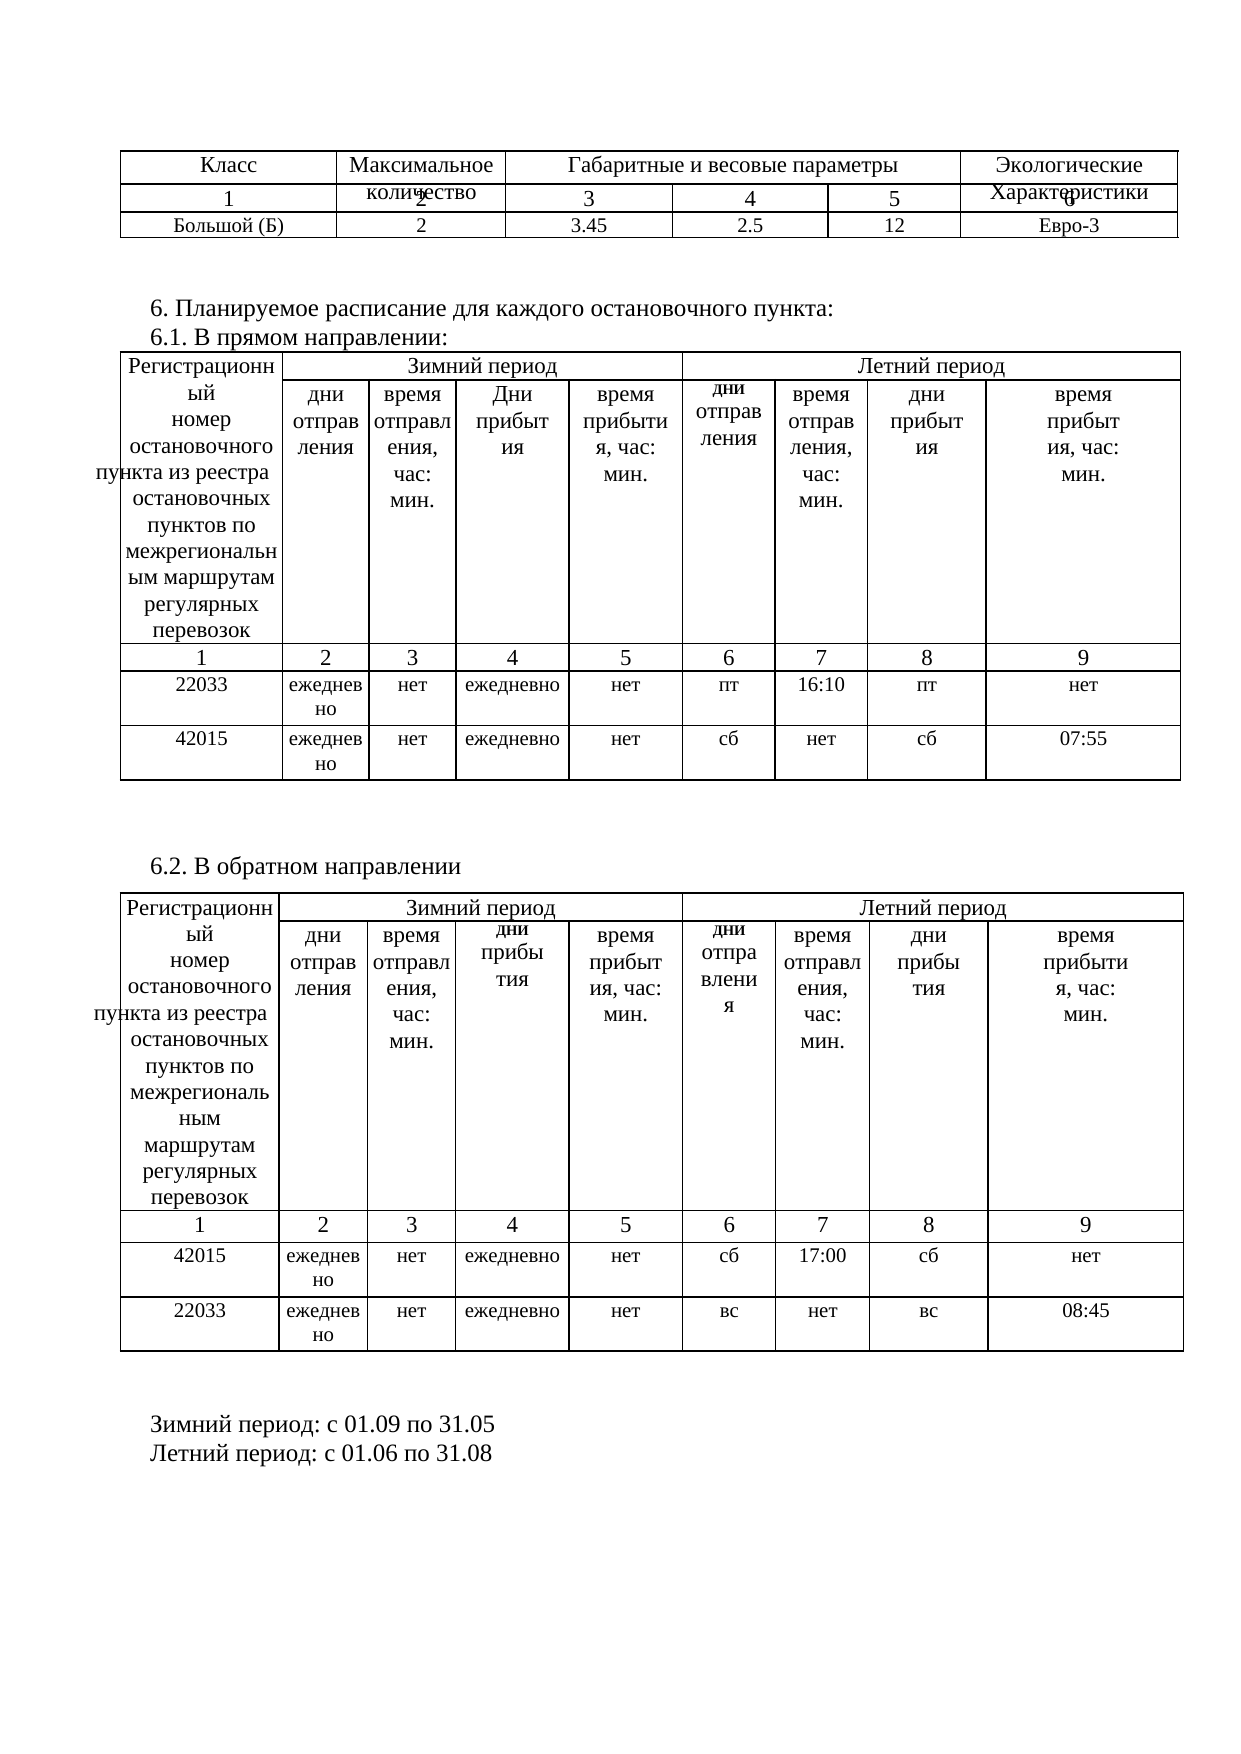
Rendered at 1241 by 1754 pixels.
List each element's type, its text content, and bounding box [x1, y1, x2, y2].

table_cell время прибыти я, час: мин. [570, 381, 682, 642]
table_cell 6 [683, 1211, 775, 1242]
table_cell время отправ ления, час: мин. [776, 381, 867, 642]
table_cell ДНИ прибы тия [456, 922, 568, 1210]
table_cell ежедневно [280, 1243, 367, 1296]
table_cell 3 [368, 1211, 455, 1242]
table_header Зимний период [280, 894, 682, 920]
table_cell Большой (Б) [121, 213, 336, 237]
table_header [961, 152, 1177, 183]
table_cell 16:10 [776, 672, 867, 725]
table_cell нет [368, 1243, 455, 1296]
table_cell ежедневно [457, 726, 568, 779]
table_cell нет [989, 1243, 1183, 1296]
table_cell 42015 [121, 1243, 278, 1296]
table_header Летний период [683, 894, 1183, 920]
table_cell нет [776, 726, 867, 779]
table_header Регистрационный номер остановочного пункта из реестра остановочных пунктов по межрегиональным маршрутам регулярных перевозок [121, 894, 278, 1210]
table_cell нет [570, 726, 682, 779]
table_cell 9 [987, 644, 1180, 670]
table_cell дни прибыт ия [868, 381, 985, 642]
table_cell 5 [570, 644, 682, 670]
table_cell 4 [673, 185, 827, 211]
table_cell время отправл ения, час: мин. [368, 922, 455, 1210]
table_cell 3 [370, 644, 455, 670]
table_cell 6 [961, 185, 1177, 211]
table_cell 8 [868, 644, 985, 670]
table_cell 07:55 [987, 726, 1180, 779]
table_cell нет [570, 1243, 682, 1296]
table_cell Дни прибыт ия [457, 381, 568, 642]
table_cell пт [868, 672, 985, 725]
table_cell вс [683, 1298, 775, 1350]
table_cell нет [570, 1298, 682, 1350]
table_cell 1 [121, 185, 336, 211]
table_cell 17:00 [776, 1243, 869, 1296]
table_cell нет [987, 672, 1180, 725]
table_cell 7 [776, 644, 867, 670]
table_header Летний период [683, 353, 1180, 379]
table_cell 5 [570, 1211, 682, 1242]
table_cell 3 [506, 185, 672, 211]
table_cell 5 [829, 185, 960, 211]
table_cell вс [870, 1298, 987, 1350]
table_cell ежедневно [456, 1243, 568, 1296]
table_header Габаритные и весовые параметры [506, 152, 960, 183]
table_cell 22033 [121, 1298, 278, 1350]
table_cell время прибыт ия, час: мин. [570, 922, 682, 1210]
text Зимний период: с 01.09 по 31.05 [150, 1409, 1090, 1438]
table_cell 1 [121, 644, 282, 670]
table_header Класс [121, 152, 336, 183]
table_cell 3.45 [506, 213, 672, 237]
table_cell 12 [829, 213, 960, 237]
table_cell нет [370, 726, 455, 779]
table_cell Евро-3 [961, 213, 1177, 237]
table_cell 8 [870, 1211, 987, 1242]
table_cell время отправл ения, час: мин. [370, 381, 455, 642]
text 6.1. В прямом направлении: [150, 322, 1090, 351]
table_cell 4 [457, 644, 568, 670]
table_cell ежедневно [283, 726, 368, 779]
table_cell нет [570, 672, 682, 725]
table_cell 4 [456, 1211, 568, 1242]
table_cell сб [683, 1243, 775, 1296]
table_cell время прибыт ия, час: мин. [987, 381, 1180, 642]
table_cell дни отправ ления [280, 922, 367, 1210]
table_cell сб [868, 726, 985, 779]
table_header Зимний период [283, 353, 682, 379]
table_cell ежедневно [457, 672, 568, 725]
table_cell нет [776, 1298, 869, 1350]
table_cell 2 [337, 185, 505, 211]
table_cell 22033 [121, 672, 282, 725]
table_cell дни прибы тия [870, 922, 987, 1210]
table_header Регистрационный номер остановочного пункта из реестра остановочных пунктов по межрегиональным маршрутам регулярных перевозок [121, 353, 282, 642]
table_cell пт [683, 672, 774, 725]
table_cell ДНИ отправ ления [683, 381, 774, 642]
table_cell ежедневно [456, 1298, 568, 1350]
table_cell дни отправ ления [283, 381, 368, 642]
text 6. Планируемое расписание для каждого остановочного пункта: [150, 293, 1090, 322]
table_cell 2 [283, 644, 368, 670]
text Летний период: с 01.06 по 31.08 [150, 1438, 1090, 1467]
table_cell сб [683, 726, 774, 779]
table_cell нет [370, 672, 455, 725]
table_cell ДНИ отпра влени я [683, 922, 775, 1210]
table_cell ежедневно [283, 672, 368, 725]
table_cell 1 [121, 1211, 278, 1242]
table_cell время прибыти я, час: мин. [989, 922, 1183, 1210]
table_cell 2 [280, 1211, 367, 1242]
table_cell 9 [989, 1211, 1183, 1242]
table_cell 42015 [121, 726, 282, 779]
table_cell время отправл ения, час: мин. [776, 922, 869, 1210]
table_cell 08:45 [989, 1298, 1183, 1350]
table_cell сб [870, 1243, 987, 1296]
table_cell ежедневно [280, 1298, 367, 1350]
table_cell 2 [337, 213, 505, 237]
table_cell 2.5 [673, 213, 827, 237]
text 6.2. В обратном направлении [150, 851, 1090, 879]
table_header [337, 152, 505, 183]
table_cell нет [368, 1298, 455, 1350]
table_cell 6 [683, 644, 774, 670]
table_cell 7 [776, 1211, 869, 1242]
